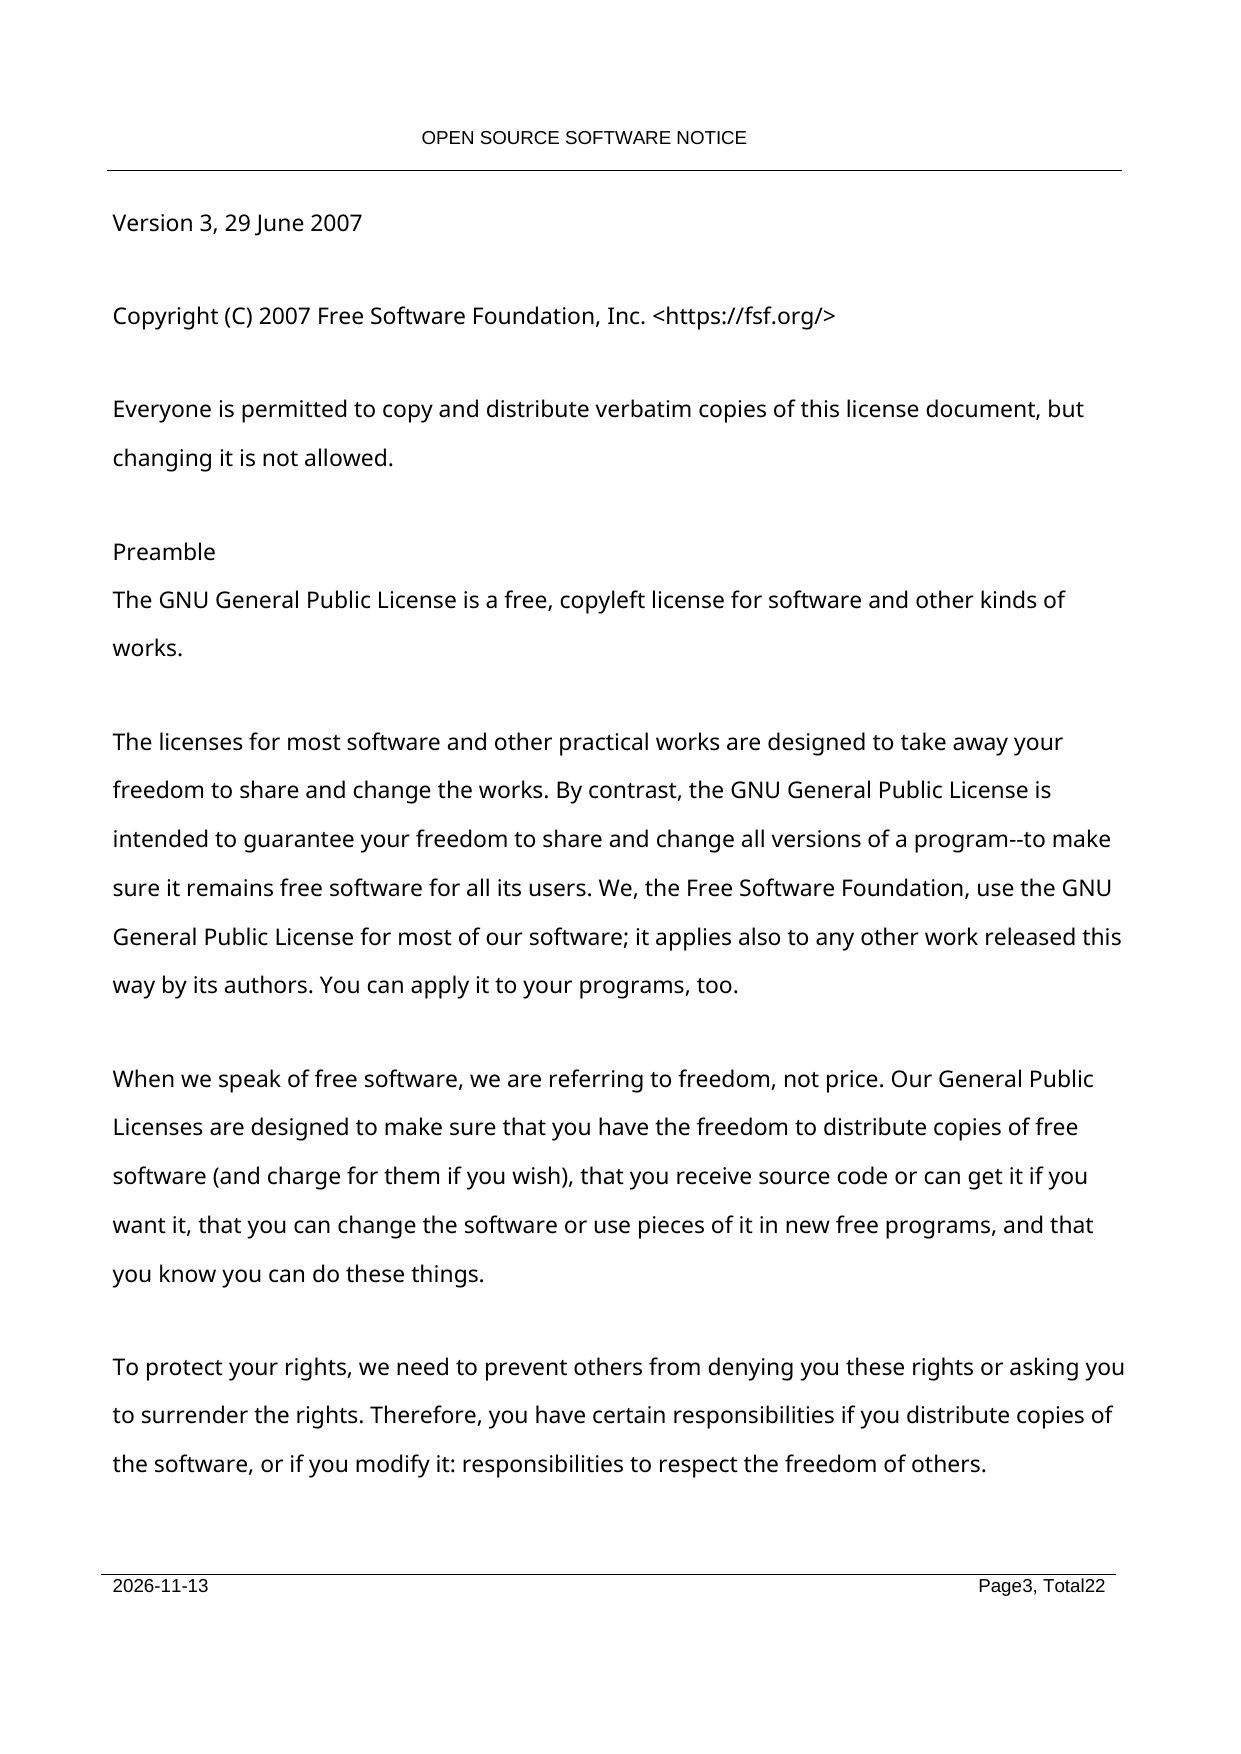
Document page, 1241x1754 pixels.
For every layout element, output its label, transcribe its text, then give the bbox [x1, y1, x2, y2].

text Copyright (C) 2007 Free Software Foundation, Inc. <https://fsf.org/> [112, 299, 1128, 332]
text Everyone is permitted to copy and distribute verbatim copies of this license document, but changing it is not allowed. [112, 393, 1128, 474]
text Version 3, 29 June 2007 [112, 206, 1128, 239]
text The licenses for most software and other practical works are designed to take away your freedom to share and change the works. By contrast, the GNU General Public License is intended to guarantee your freedom to share and change all versions of a program--to make sure it remains free software for all its users. We, the Free Software Foundation, use the GNU General Public License for most of our software; it applies also to any other work released this way by its authors. You can apply it to your programs, too. [112, 725, 1128, 1001]
text When we speak of free software, we are referring to freedom, not price. Our General Public Licenses are designed to make sure that you have the freedom to distribute copies of free software (and charge for them if you wish), that you receive source code or can get it if you want it, that you can change the software or use pieces of it in new free programs, and that you know you can do these things. [112, 1062, 1128, 1289]
text Preamble [112, 535, 1128, 567]
text To protect your rights, we need to prevent others from denying you these rights or asking you to surrender the rights. Therefore, you have certain responsibilities if you distribute copies of the software, or if you modify it: responsibilities to respect the freedom of others. [112, 1350, 1128, 1480]
text The GNU General Public License is a free, copyleft license for software and other kinds of works. [112, 583, 1128, 664]
